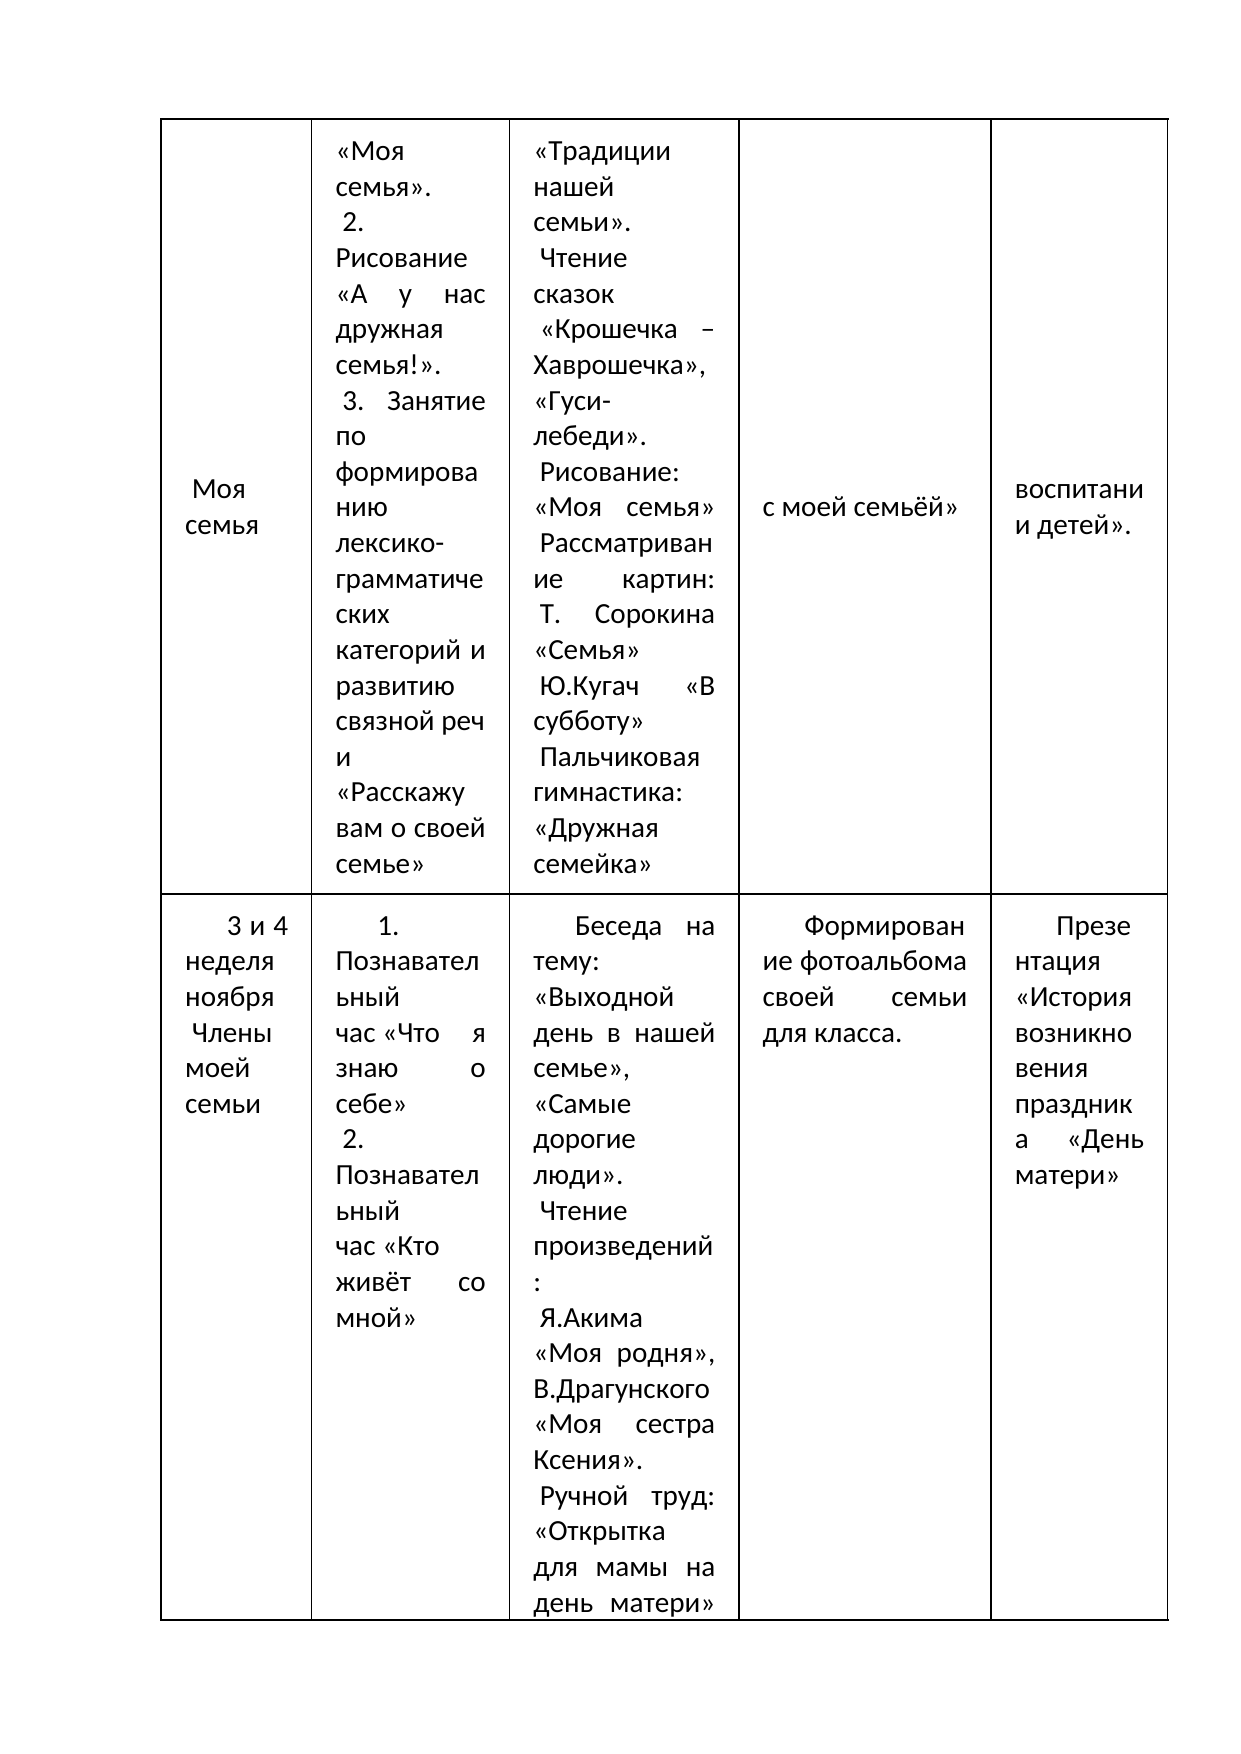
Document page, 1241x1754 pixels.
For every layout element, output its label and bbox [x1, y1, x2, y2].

table_cell [510, 120, 738, 893]
table_cell [162, 895, 311, 1619]
table_cell [740, 895, 990, 1619]
table_cell [740, 120, 990, 893]
table_cell [510, 895, 738, 1619]
table_cell [162, 120, 311, 893]
table_cell [992, 895, 1167, 1619]
table_cell [312, 120, 509, 893]
table_cell [312, 895, 509, 1619]
table_cell [992, 120, 1167, 893]
